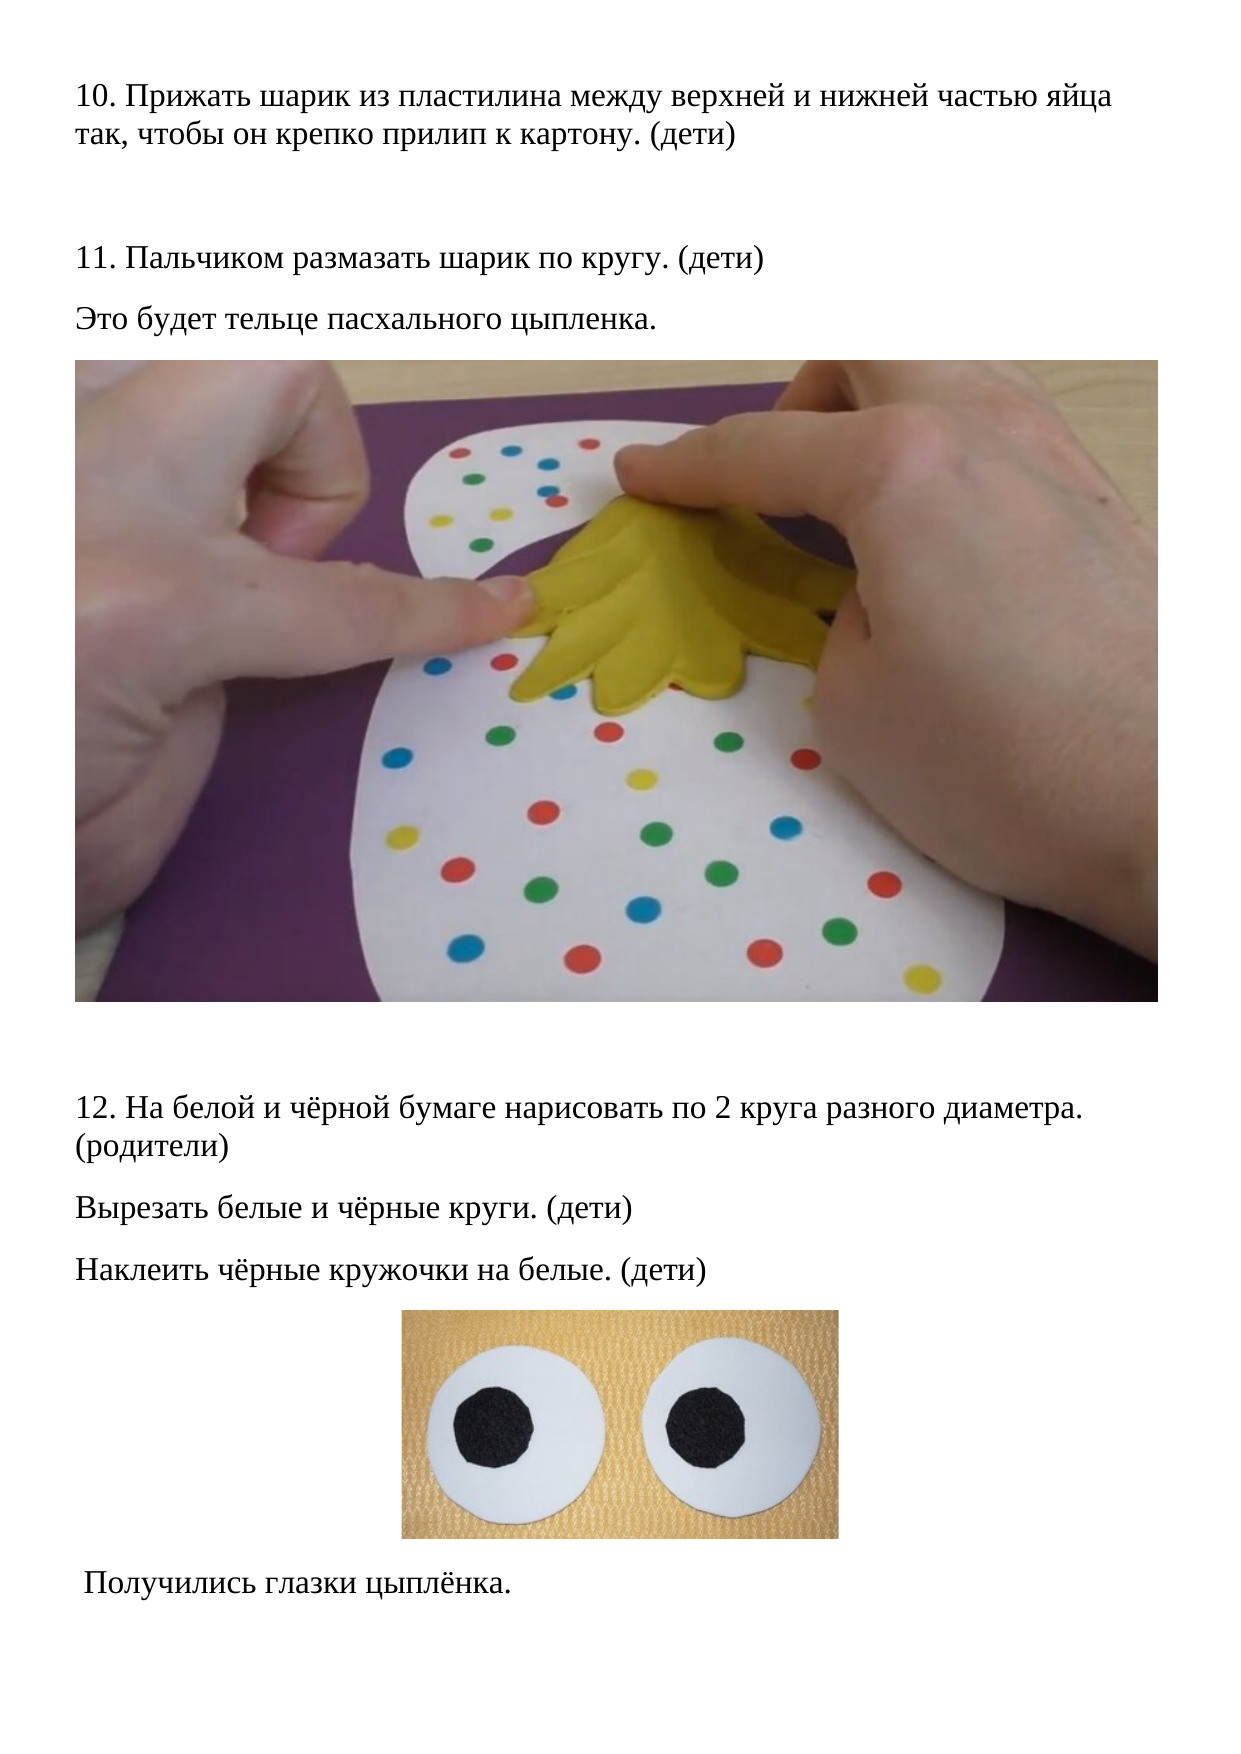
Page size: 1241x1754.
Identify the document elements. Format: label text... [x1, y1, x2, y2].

text Это будет тельце пасхального цыпленка. [75, 299, 1165, 337]
text 12. На белой и чёрной бумаге нарисовать по 2 круга разного диаметра. (родители) [75, 1087, 1165, 1164]
text 11. Пальчиком размазать шарик по кругу. (дети) [75, 237, 1165, 275]
picture [75, 360, 1158, 1002]
text Наклеить чёрные кружочки на белые. (дети) [75, 1249, 1165, 1287]
picture [401, 1310, 839, 1539]
text 10. Прижать шарик из пластилина между верхней и нижней частью яйца так, чтобы он крепко прилип к картону. (дети) [75, 75, 1165, 152]
text Получились глазки цыплёнка. [75, 1562, 1165, 1600]
text Вырезать белые и чёрные круги. (дети) [75, 1187, 1165, 1226]
